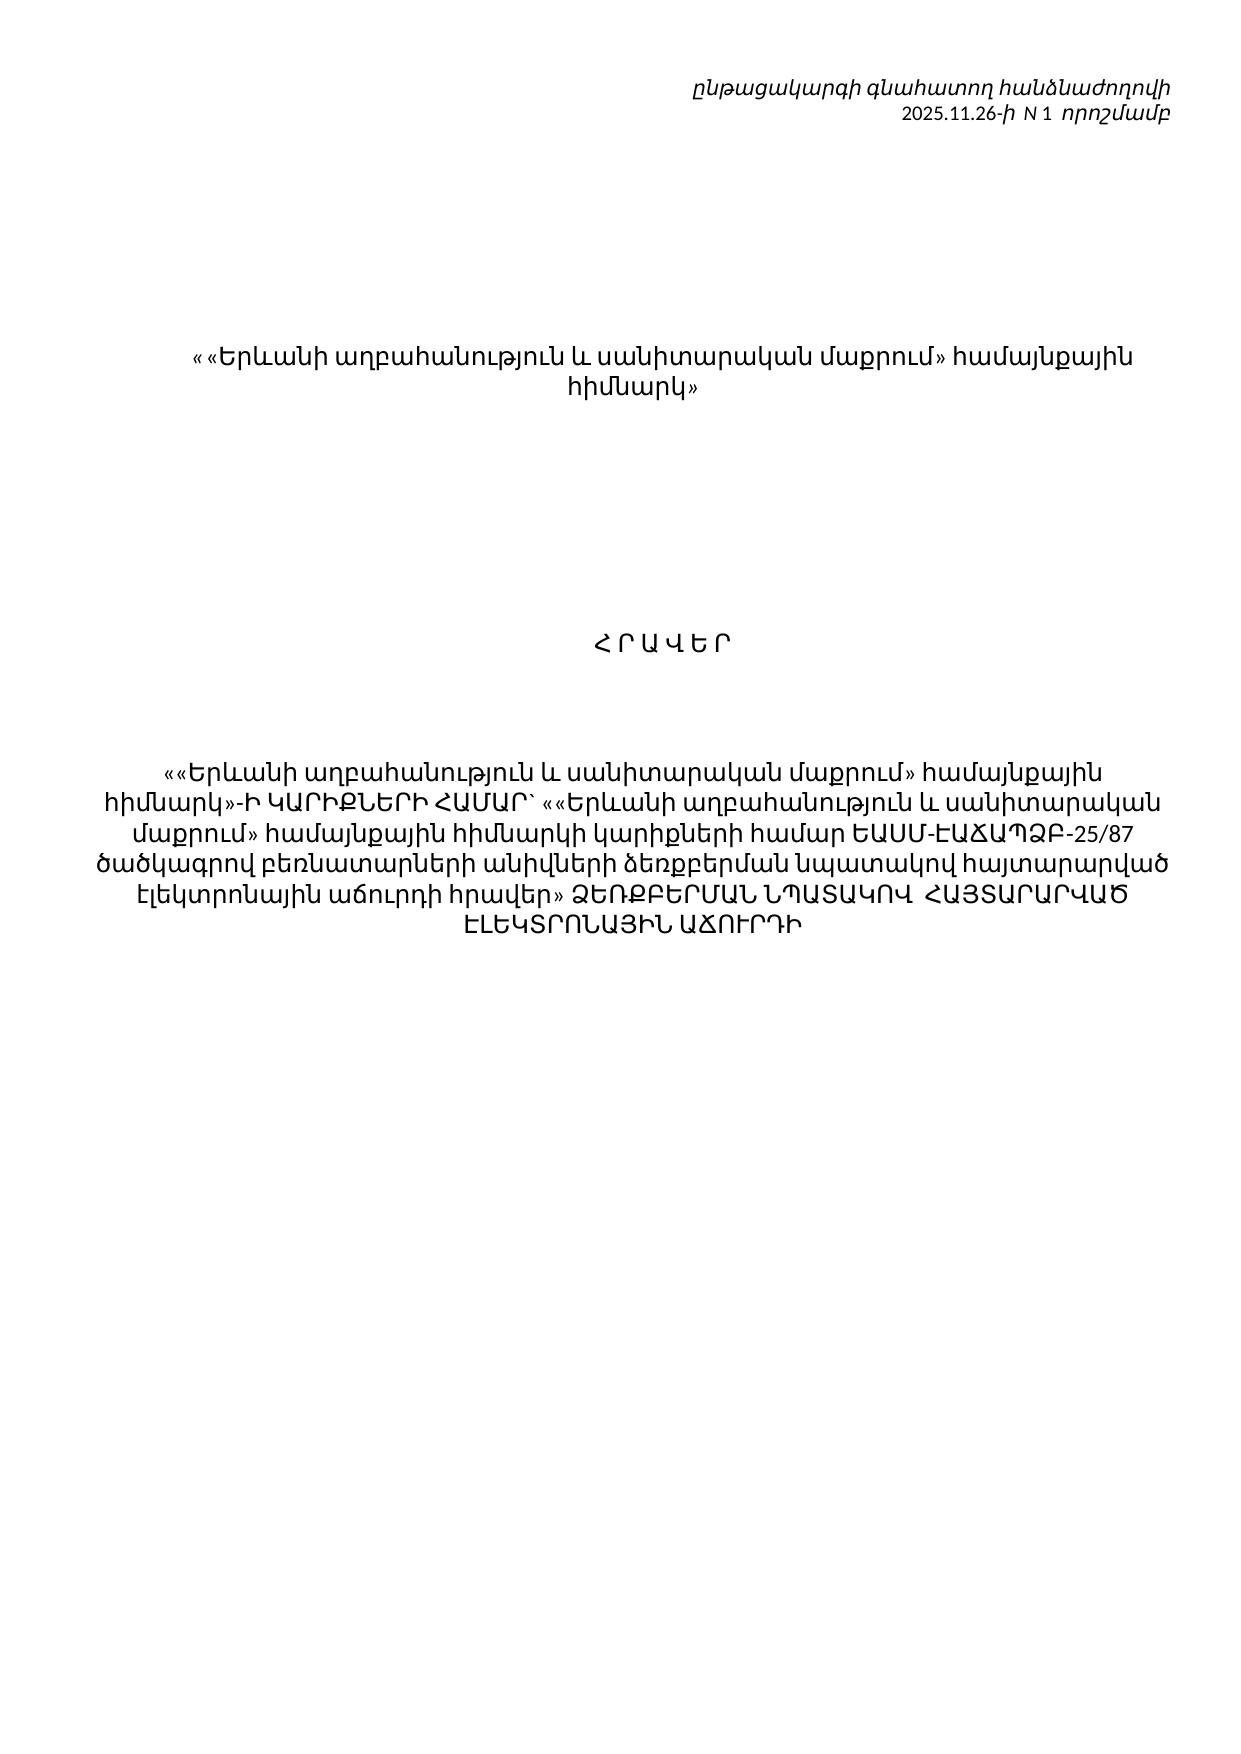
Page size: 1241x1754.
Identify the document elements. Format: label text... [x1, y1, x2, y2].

text 2025.11.26 -ի N 1 որոշմամբ [94, 100, 1171, 126]
text Հ Ր Ա Վ Ե Ր [94, 628, 1172, 658]
text ընթացակարգի գնահատող հանձնաժողովի [94, 75, 1171, 100]
text ««Երևանի աղբահանություն և սանիտարական մաքրում» համայնքային հիմնարկ»-Ի ԿԱՐԻՔՆԵՐԻ ՀԱՄԱՐ` ««Երևանի աղբահանություն և սանիտարական մաքրում» համայնքային հիմնարկի կարիքների համար ԵԱՍՄ-ԷԱՃԱՊՁԲ-25/87 ծածկագրով բեռնատարների անիվների ձեռքբերման նպատակով հայտարարված էլեկտրոնային աճուրդի հրավեր» ՁԵՌՔԲԵՐՄԱՆ ՆՊԱՏԱԿՈՎ ՀԱՅՏԱՐԱՐՎԱԾ ԷԼԵԿՏՐՈՆԱՅԻՆ ԱՃՈՒՐԴԻ [94, 757, 1172, 940]
text « «Երևանի աղբահանություն և սանիտարական մաքրում» համայնքային հիմնարկ» [94, 341, 1172, 402]
